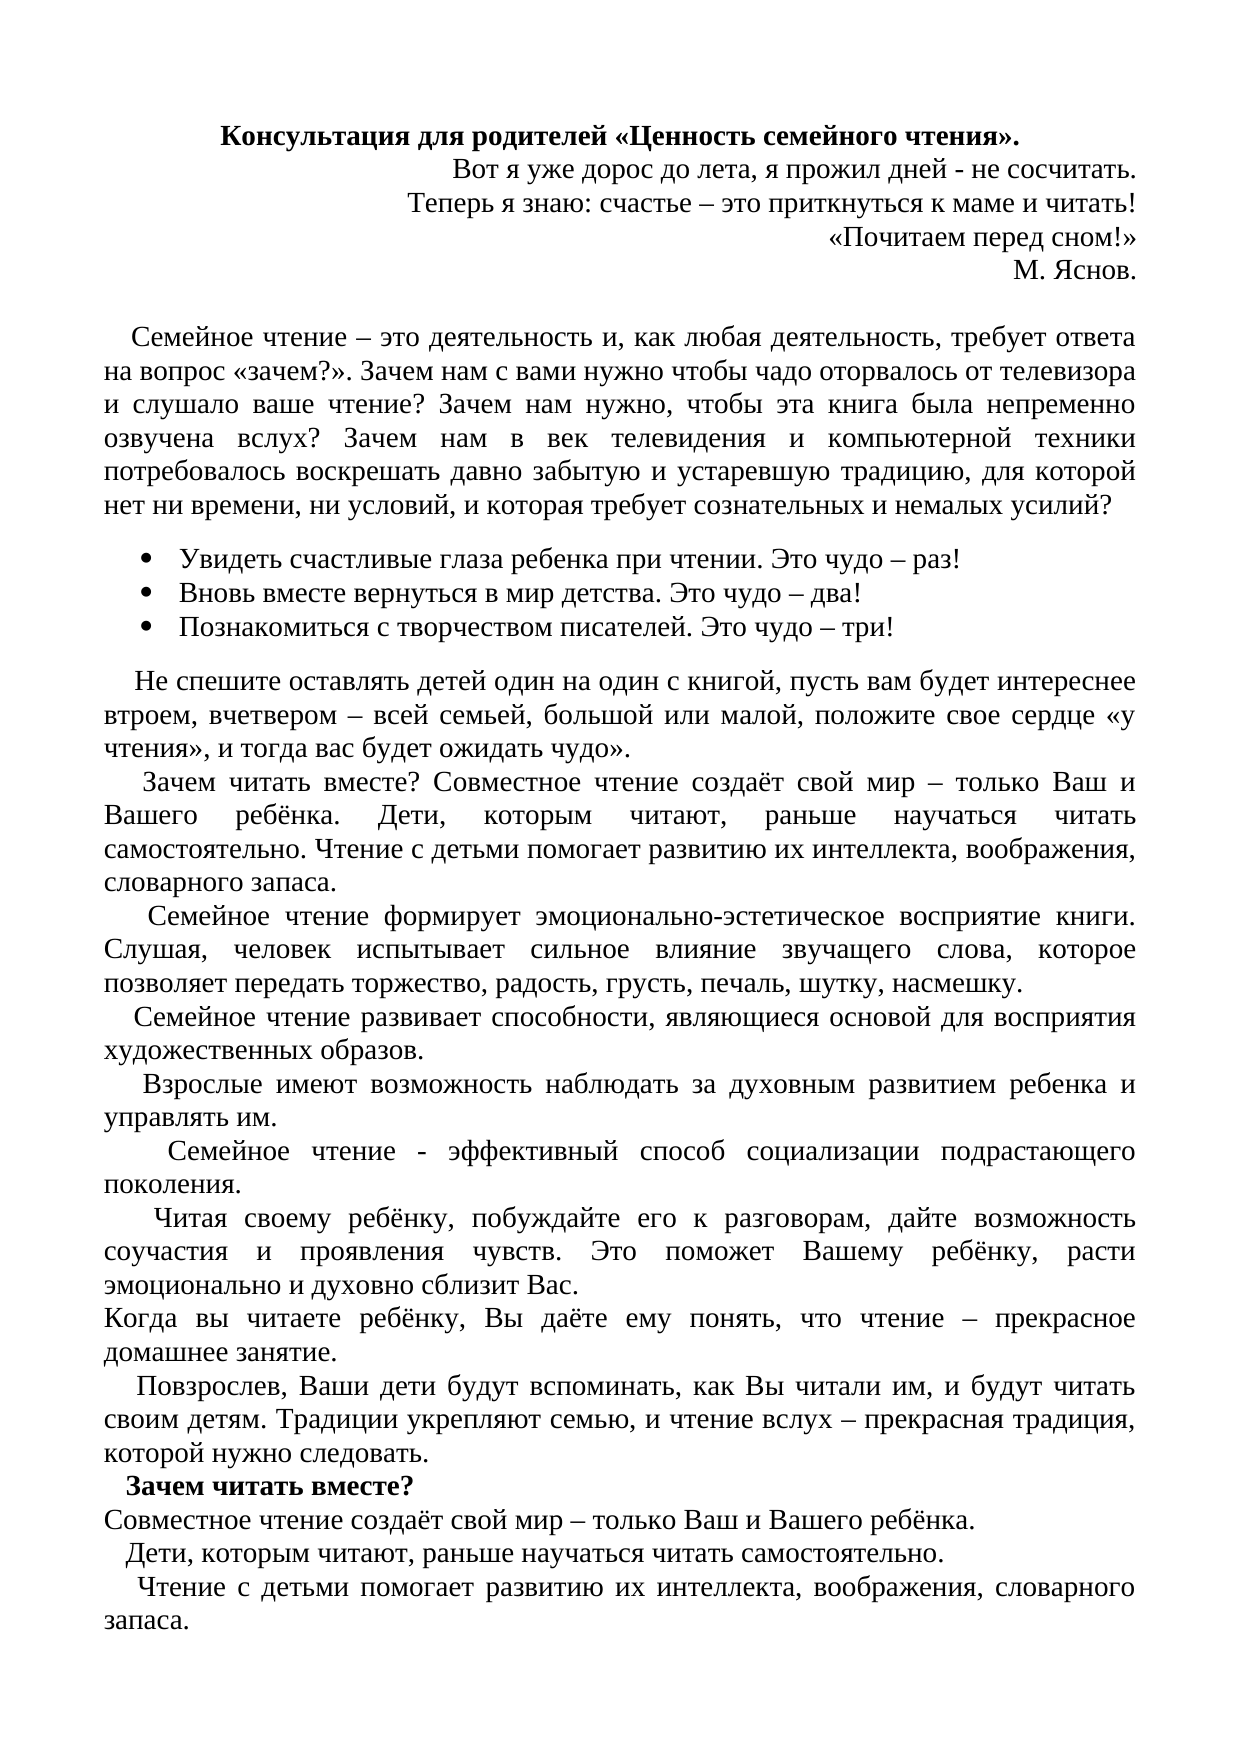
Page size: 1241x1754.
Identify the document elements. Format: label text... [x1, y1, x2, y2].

text М. Яснов. [103, 252, 1137, 286]
list Вновь вместе вернуться в мир детства. Это чудо – два! [141, 575, 1137, 609]
text Читая своему ребёнку, побуждайте его к разговорам, дайте возможность соучастия и проявления чувств. Это поможет Вашему ребёнку, расти эмоционально и духовно сблизит Вас. [103, 1200, 1137, 1301]
text Чтение с детьми помогает развитию их интеллекта, воображения, словарного запаса. [103, 1569, 1137, 1636]
text Взрослые имеют возможность наблюдать за духовным развитием ребенка и управлять им. [103, 1066, 1137, 1133]
text Семейное чтение - эффективный способ социализации подрастающего поколения. [103, 1133, 1137, 1200]
text Совместное чтение создаёт свой мир – только Ваш и Вашего ребёнка. [103, 1502, 1137, 1535]
text Зачем читать вместе? [103, 1468, 1137, 1502]
text «Почитаем перед сном!» [103, 219, 1137, 252]
text Семейное чтение – это деятельность и, как любая деятельность, требует ответа на вопрос «зачем?». Зачем нам с вами нужно чтобы чадо оторвалось от телевизора и слушало ваше чтение? Зачем нам нужно, чтобы эта книга была непременно озвучена вслух? Зачем нам в век телевидения и компьютерной техники потребовалось воскрешать давно забытую и устаревшую традицию, для которой нет ни времени, ни условий, и которая требует сознательных и немалых усилий? [103, 319, 1137, 521]
text Повзрослев, Ваши дети будут вспоминать, как Вы читали им, и будут читать своим детям. Традиции укрепляют семью, и чтение вслух – прекрасная традиция, которой нужно следовать. [103, 1368, 1137, 1468]
text Когда вы читаете ребёнку, Вы даёте ему понять, что чтение – прекрасное домашнее занятие. [103, 1301, 1137, 1368]
text Дети, которым читают, раньше научаться читать самостоятельно. [103, 1535, 1137, 1569]
text Зачем читать вместе? Совместное чтение создаёт свой мир – только Ваш и Вашего ребёнка. Дети, которым читают, раньше научаться читать самостоятельно. Чтение с детьми помогает развитию их интеллекта, воображения, словарного запаса. [103, 764, 1137, 898]
text Семейное чтение развивает способности, являющиеся основой для восприятия художественных образов. [103, 999, 1137, 1066]
text Вот я уже дорос до лета, я прожил дней - не сосчитать. [103, 152, 1137, 185]
text Теперь я знаю: счастье – это приткнуться к маме и читать! [103, 185, 1137, 219]
text Консультация для родителей «Ценность семейного чтения». [103, 118, 1137, 152]
list Увидеть счастливые глаза ребенка при чтении. Это чудо – раз! [141, 541, 1137, 575]
text Семейное чтение формирует эмоционально-эстетическое восприятие книги. Слушая, человек испытывает сильное влияние звучащего слова, которое позволяет передать торжество, радость, грусть, печаль, шутку, насмешку. [103, 898, 1137, 999]
list Познакомиться с творчеством писателей. Это чудо – три! [141, 609, 1137, 642]
text Не спешите оставлять детей один на один с книгой, пусть вам будет интереснее втроем, вчетвером – всей семьей, большой или малой, положите свое сердце «у чтения», и тогда вас будет ожидать чудо». [103, 663, 1137, 764]
